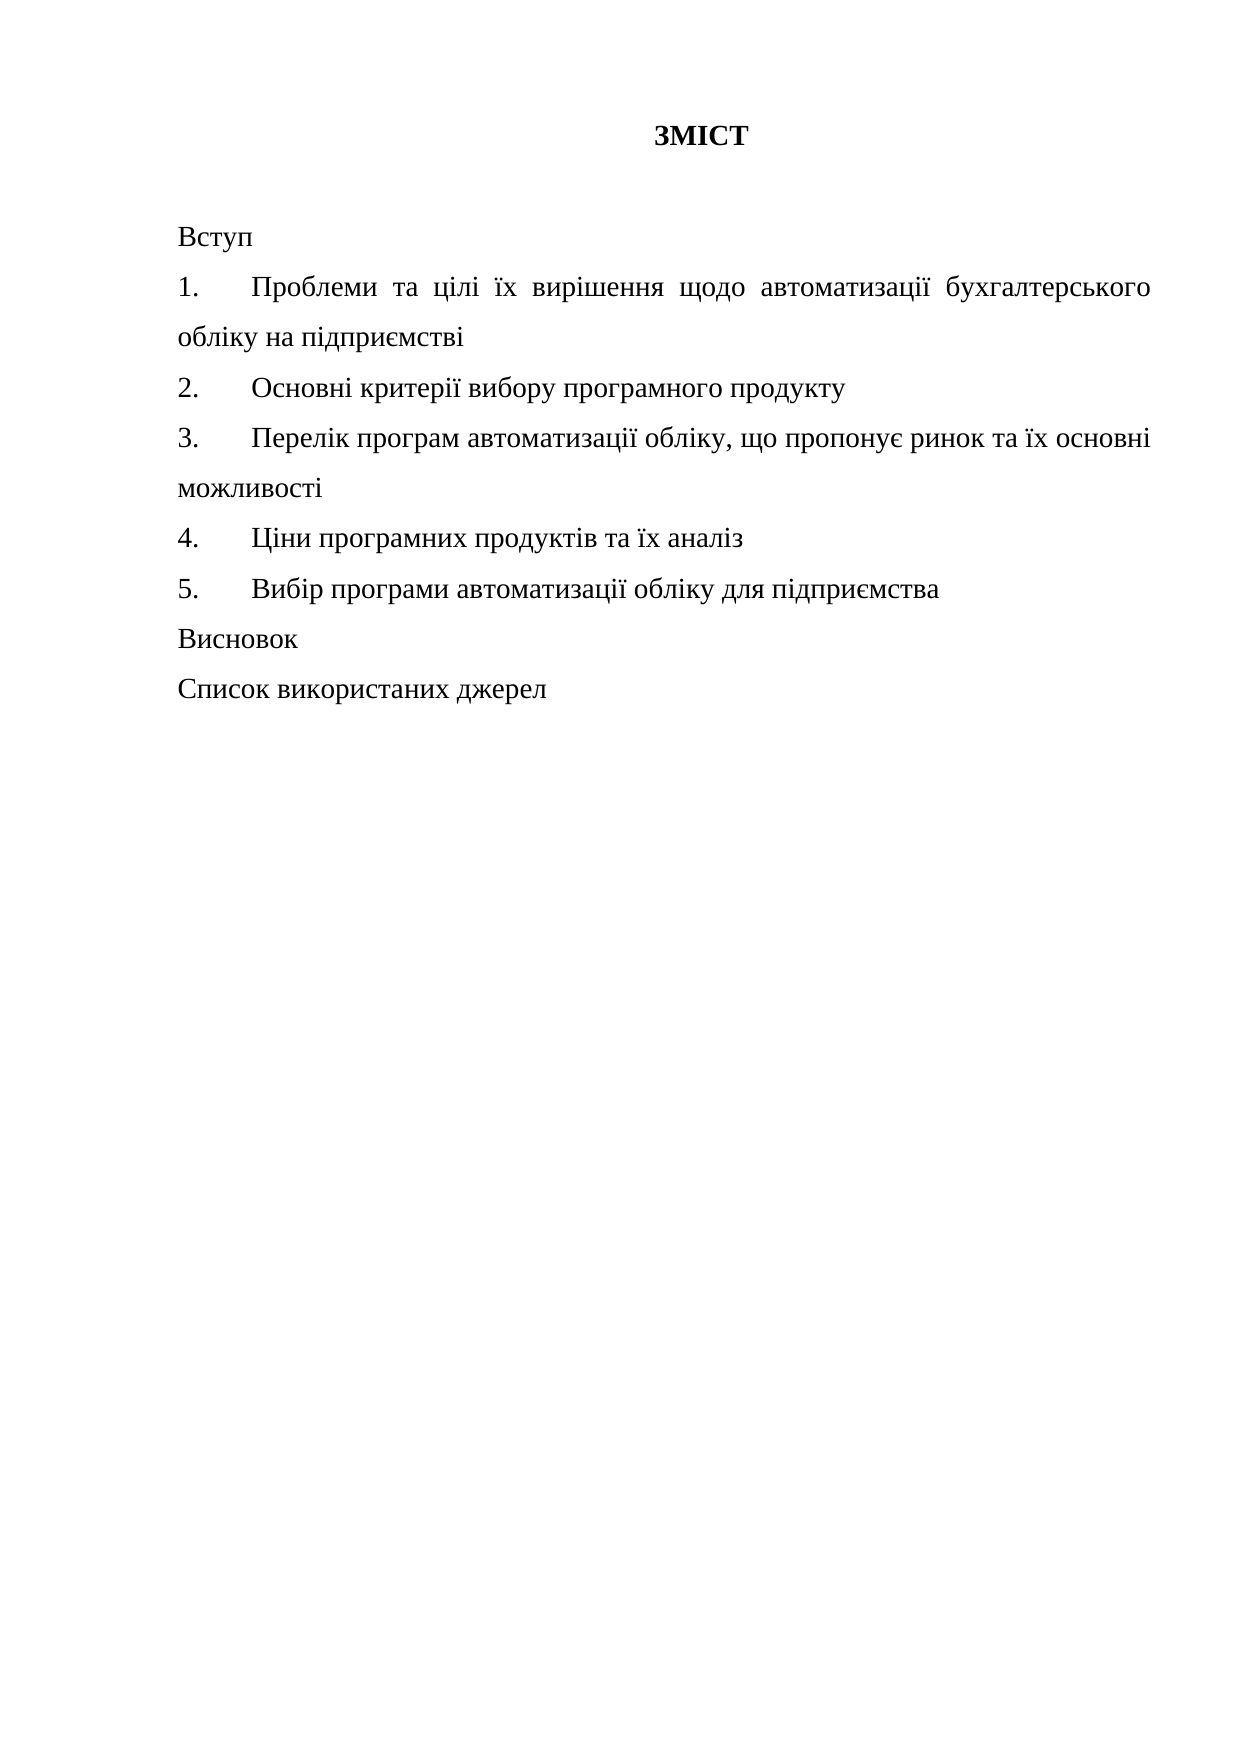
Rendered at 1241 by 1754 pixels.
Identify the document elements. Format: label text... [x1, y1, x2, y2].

text Висновок [177, 621, 1152, 655]
text ЗМІСТ [177, 118, 1152, 152]
list Ціни програмних продуктів та їх аналіз [177, 521, 1152, 554]
list Перелік програм автоматизації обліку, що пропонує ринок та їх основні можливості [177, 420, 1152, 504]
list Вибір програми автоматизації обліку для підприємства [177, 571, 1152, 604]
text Вступ [177, 219, 1152, 252]
text Список використаних джерел [177, 672, 1152, 705]
list Проблеми та цілі їх вирішення щодо автоматизації бухгалтерського обліку на підприємстві [177, 269, 1152, 353]
list Основні критерії вибору програмного продукту [177, 370, 1152, 403]
